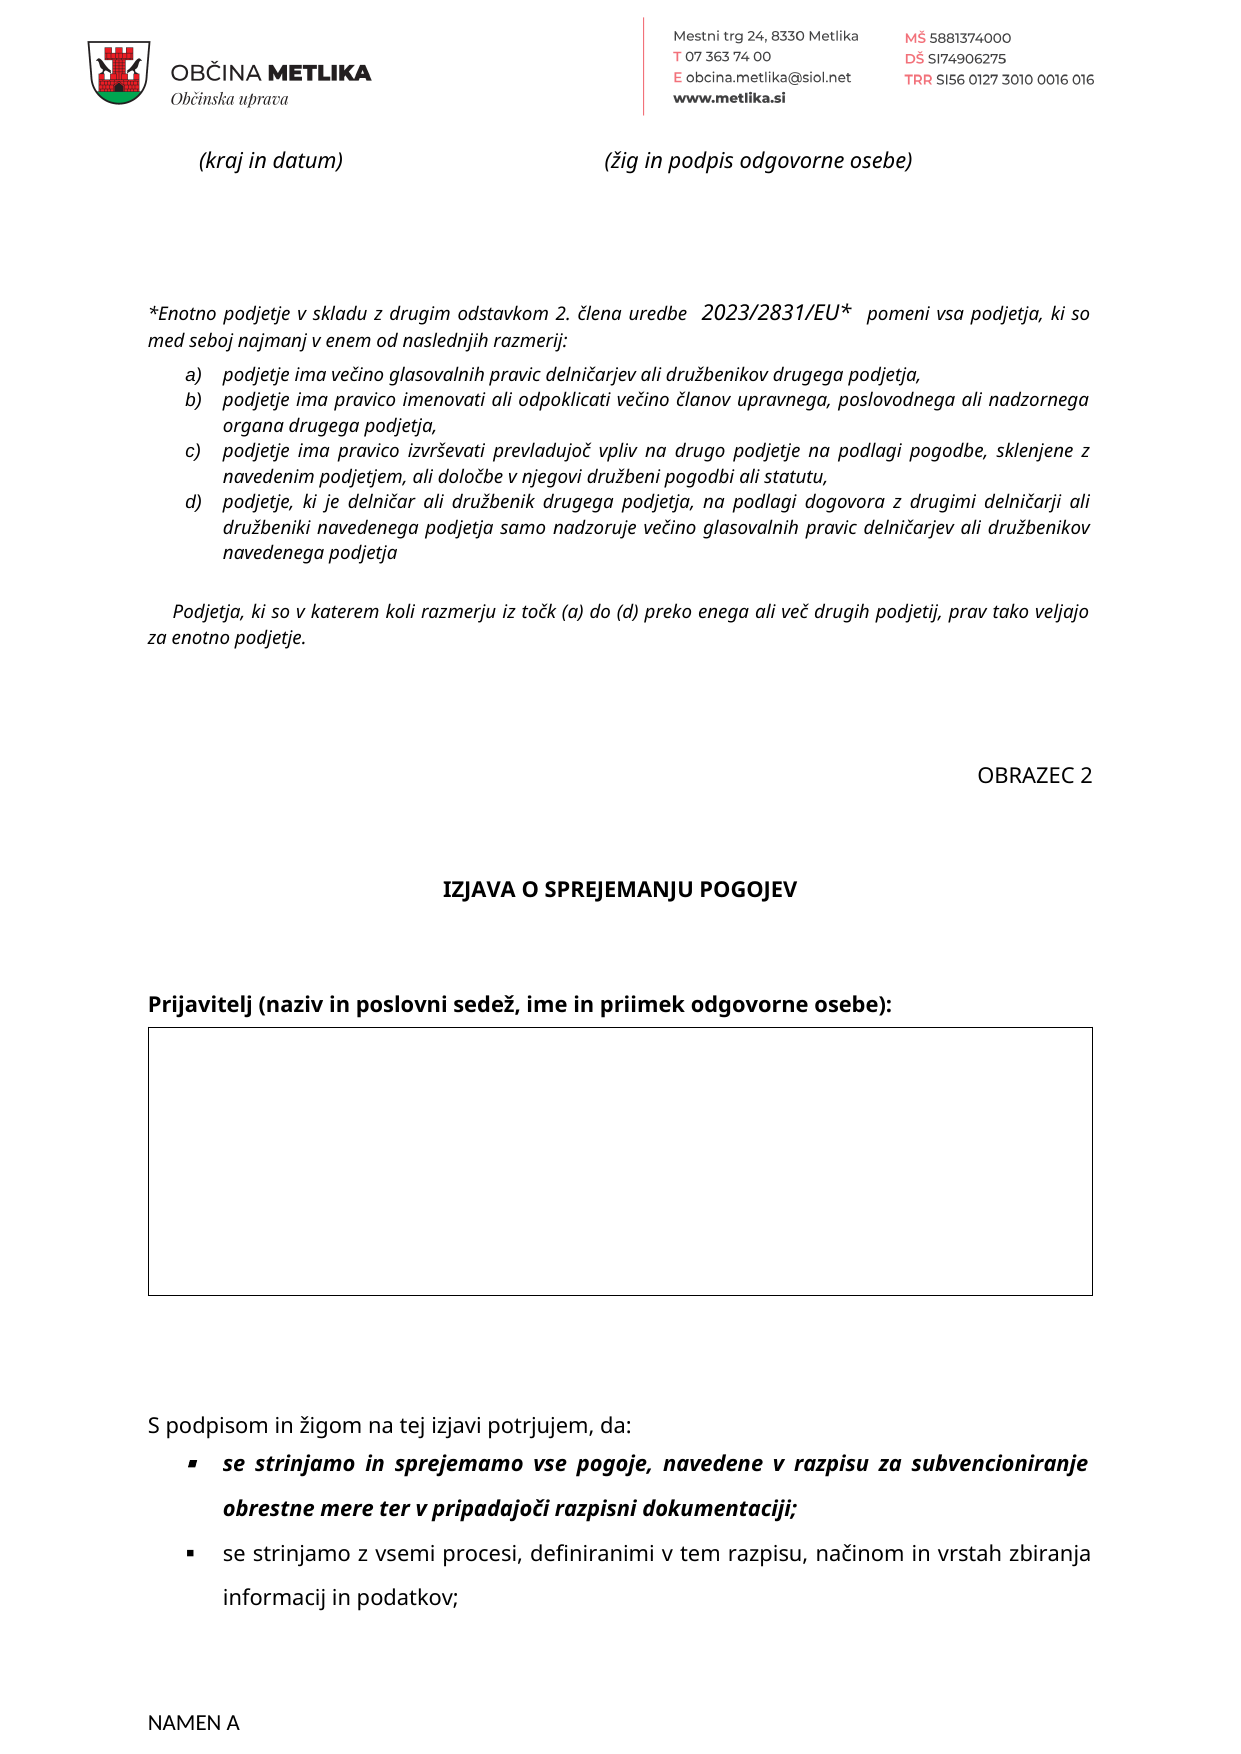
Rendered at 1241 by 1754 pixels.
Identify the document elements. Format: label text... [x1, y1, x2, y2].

list podjetje ima večino glasovalnih pravic delničarjev ali družbenikov drugega podjetja, [185, 361, 1092, 386]
list podjetje ima pravico imenovati ali odpoklicati večino članov upravnega, poslovodnega ali nadzornega organa drugega podjetja, [185, 386, 1092, 437]
list podjetje, ki je delničar ali družbenik drugega podjetja, na podlagi dogovora z drugimi delničarji ali družbeniki navedenega podjetja samo nadzoruje večino glasovalnih pravic delničarjev ali družbenikov navedenega podjetja [185, 488, 1092, 565]
text IZJAVA O SPREJEMANJU POGOJEV [148, 874, 1092, 904]
picture [0, 0, 1212, 131]
text Prijavitelj (naziv in poslovni sedež, ime in priimek odgovorne osebe): [148, 988, 1092, 1018]
text S podpisom in žigom na tej izjavi potrjujem, da: [148, 1410, 1092, 1440]
list podjetje ima pravico izvrševati prevladujoč vpliv na drugo podjetje na podlagi pogodbe, sklenjene z navedenim podjetjem, ali določbe v njegovi družbeni pogodbi ali statutu, [185, 437, 1092, 488]
list se strinjamo in sprejemamo vse pogoje, navedene v razpisu za subvencioniranje obrestne mere ter v pripadajoči razpisni dokumentaciji; [185, 1448, 1092, 1523]
text Podjetja, ki so v katerem koli razmerju iz točk (a) do (d) preko enega ali več drugih podjetij, prav tako veljajo za enotno podjetje. [148, 599, 1092, 650]
table_header [149, 1028, 1092, 1294]
text (kraj in datum) (žig in podpis odgovorne osebe) [148, 145, 1092, 174]
text *Enotno podjetje v skladu z drugim odstavkom 2. člena uredbe 2023/2831/EU* pomeni vsa podjetja, ki so med seboj najmanj v enem od naslednjih razmerij: [148, 297, 1092, 352]
list se strinjamo z vsemi procesi, definiranimi v tem razpisu, načinom in vrstah zbiranja informacij in podatkov; [185, 1537, 1092, 1612]
text OBRAZEC 2 [148, 760, 1092, 789]
